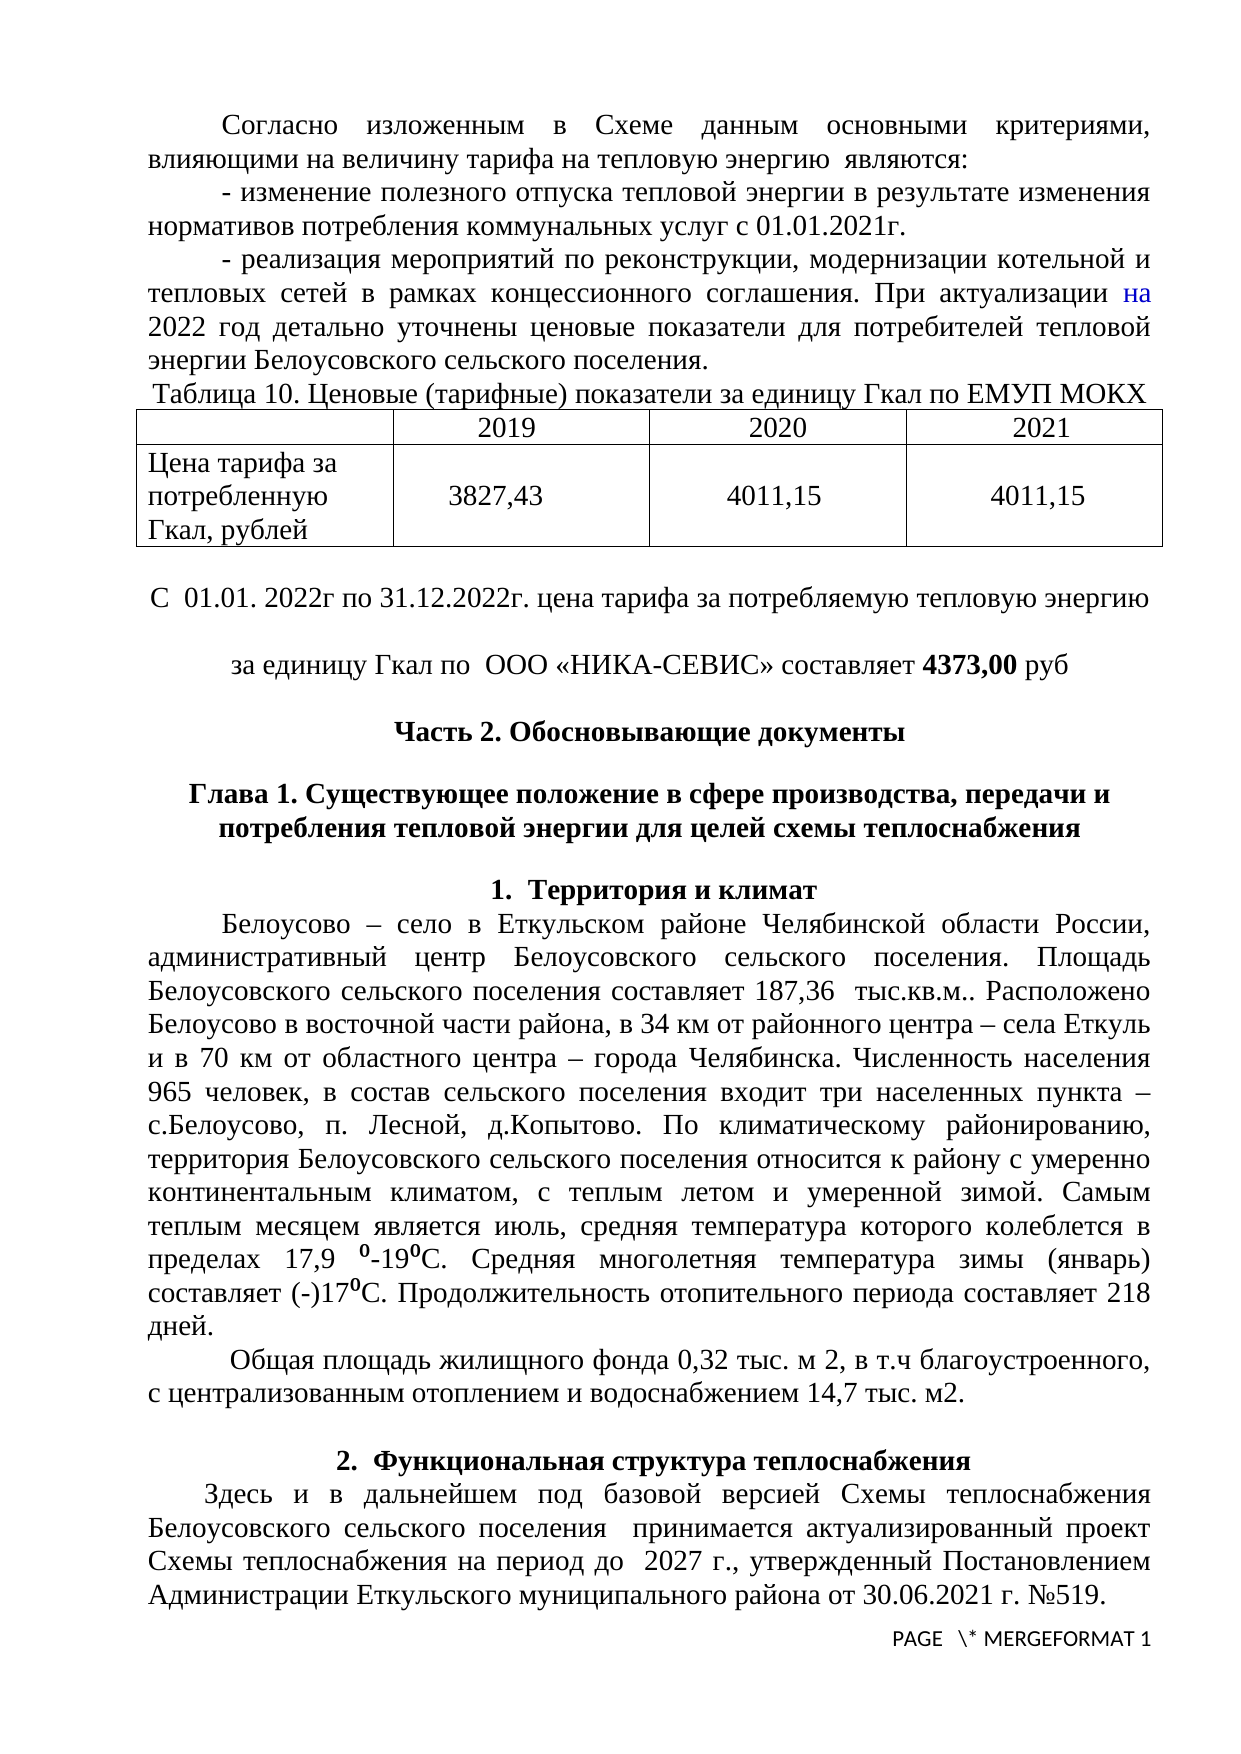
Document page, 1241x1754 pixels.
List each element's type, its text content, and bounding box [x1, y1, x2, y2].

text С 01.01. 2022г по 31.12.2022г. цена тарифа за потребляемую тепловую энергию [148, 580, 1152, 614]
table_header 2021 [907, 410, 1162, 444]
table_header 2019 [394, 410, 649, 444]
text Общая площадь жилищного фонда 0,32 тыс. м 2, в т.ч благоустроенного, с централизованным отоплением и водоснабжением 14,7 тыс. м2. [148, 1342, 1152, 1409]
text Белоусово – село в Еткульском районе Челябинской области России, административный центр Белоусовского сельского поселения. Площадь Белоусовского сельского поселения составляет 187,36 тыс.кв.м.. Расположено Белоусово в восточной части района, в 34 км от районного центра – села Еткуль и в 70 км от областного центра – города Челябинска. Численность населения 965 человек, в состав сельского поселения входит три населенных пункта – с.Белоусово, п. Лесной, д.Копытово. По климатическому районированию, территория Белоусовского сельского поселения относится к району с умеренно континентальным климатом, с теплым летом и умеренной зимой. Самым теплым месяцем является июль, средняя температура которого колеблется в пределах 17,9 ⁰-19⁰С. Средняя многолетняя температура зимы (январь) составляет (-)17⁰С. Продолжительность отопительного периода составляет 218 дней. [148, 906, 1152, 1342]
subtitle Территория и климат [156, 872, 1152, 906]
table_cell 4011,15 [907, 445, 1162, 546]
table_cell 4011,15 [650, 445, 906, 546]
text Часть 2. Обосновывающие документы [148, 714, 1152, 748]
table_header 2020 [650, 410, 906, 444]
table_header [137, 410, 393, 444]
text - изменение полезного отпуска тепловой энергии в результате изменения нормативов потребления коммунальных услуг с 01.01.2021г. [148, 174, 1152, 242]
text Согласно изложенным в Схеме данным основными критериями, влияющими на величину тарифа на тепловую энергию являются: [148, 107, 1152, 174]
table_cell 3827,43 [394, 445, 649, 546]
text Здесь и в дальнейшем под базовой версией Схемы теплоснабжения Белоусовского сельского поселения принимается актуализированный проект Схемы теплоснабжения на период до 2027 г., утвержденный Постановлением Администрации Еткульского муниципального района от 30.06.2021 г. №519. [148, 1476, 1152, 1610]
subtitle Функциональная структура теплоснабжения [155, 1443, 1152, 1476]
table_cell Цена тарифа за потребленную Гкал, рублей [137, 445, 393, 546]
text за единицу Гкал по ООО «НИКА-СЕВИС» составляет 4373,00 руб [148, 647, 1152, 681]
text Таблица 10. Ценовые (тарифные) показатели за единицу Гкал по ЕМУП МОКХ [148, 376, 1152, 409]
text Глава 1. Существующее положение в сфере производства, передачи и потребления тепловой энергии для целей схемы теплоснабжения [148, 777, 1152, 844]
text - реализация мероприятий по реконструкции, модернизации котельной и тепловых сетей в рамках концессионного соглашения. При актуализации на 2022 год детально уточнены ценовые показатели для потребителей тепловой энергии Белоусовского сельского поселения. [148, 242, 1152, 376]
